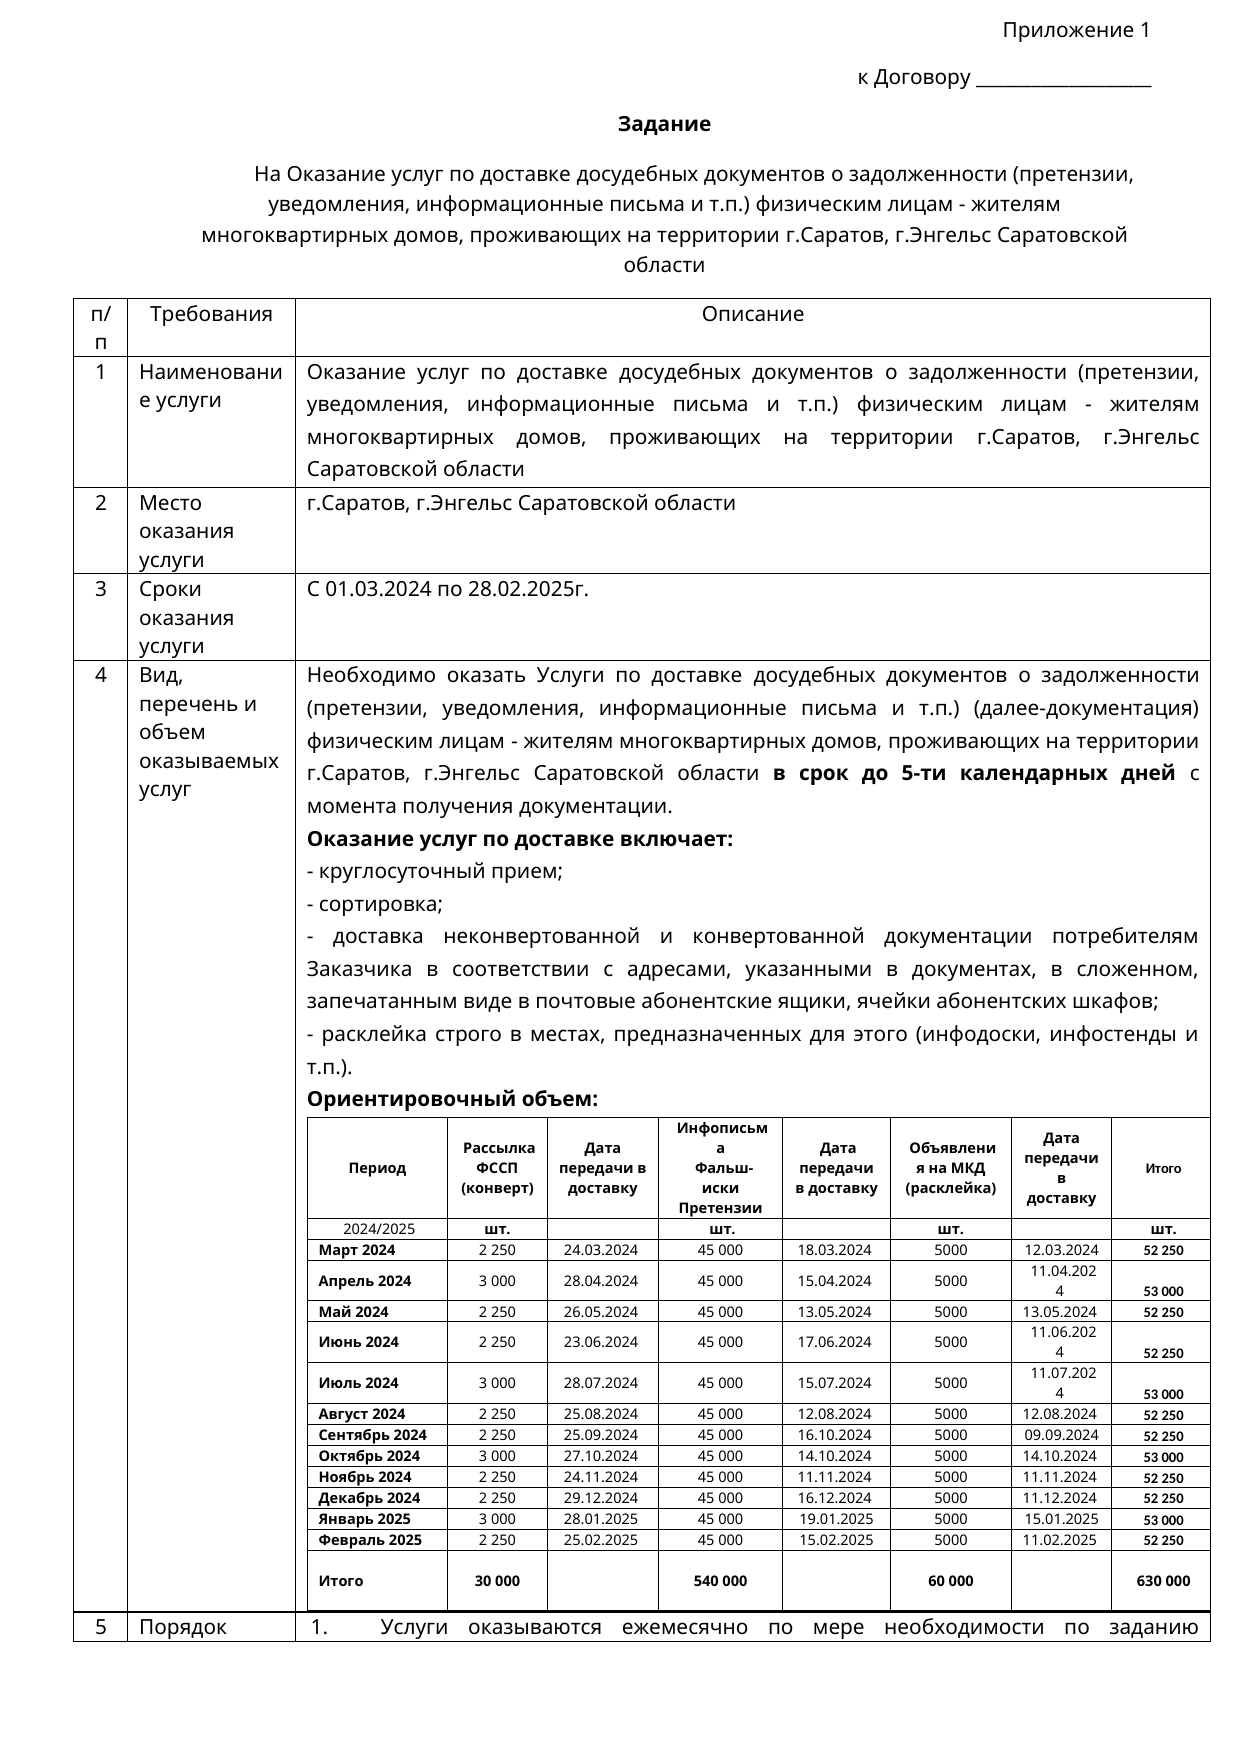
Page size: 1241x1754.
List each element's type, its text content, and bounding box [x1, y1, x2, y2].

table_cell Сроки оказания услуги [128, 574, 295, 659]
table_cell 2 [74, 488, 127, 573]
text На Оказание услуг по доставке досудебных документов о задолженности (претензии, уведомления, информационные письма и т.п.) физическим лицам - жителям многоквартирных домов, проживающих на территории г.Саратов, г.Энгельс Саратовской области [177, 159, 1152, 279]
table_cell 5 [74, 1613, 127, 1641]
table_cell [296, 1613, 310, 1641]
table_cell г.Саратов, г.Энгельс Саратовской области [296, 488, 1210, 573]
table_cell Необходимо оказать Услуги по доставке досудебных документов о задолженности (претензии, уведомления, информационные письма и т.п.) (далее-документация) физическим лицам - жителям многоквартирных домов, проживающих на территории г.Саратов, г.Энгельс Саратовской области в срок до 5-ти календарных дней с момента получения документации. Оказание услуг по доставке включает: - круглосуточный прием; - сортировка; - доставка неконвертованной и конвертованной документации потребителям Заказчика в соответствии с адресами, указанными в документах, в сложенном, запечатанным виде в почтовые абонентские ящики, ячейки абонентских шкафов; - расклейка строго в местах, предназначенных для этого (инфодоски, инфостенды и т.п.). Ориентировочный объем: [296, 661, 1210, 1611]
table_cell Вид, перечень и объем оказываемых услуг [128, 661, 295, 1611]
table_cell 3 [74, 574, 127, 659]
table_cell 1 [74, 357, 127, 487]
table_header Описание [296, 299, 1210, 356]
table_cell Наименование услуги [128, 357, 295, 487]
table_cell Место оказания услуги [128, 488, 295, 573]
table_cell Оказание услуг по доставке досудебных документов о задолженности (претензии, уведомления, информационные письма и т.п.) физическим лицам - жителям многоквартирных домов, проживающих на территории г.Саратов, г.Энгельс Саратовской области [296, 357, 1210, 487]
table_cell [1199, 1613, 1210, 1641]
table_header Требования [128, 299, 295, 356]
text Задание [177, 109, 1152, 138]
text к Договору ___________________ [177, 62, 1152, 91]
text Приложение 1 [177, 15, 1152, 43]
table_cell 4 [74, 661, 127, 1611]
table_header п/п [74, 299, 127, 356]
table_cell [128, 1613, 295, 1641]
table_cell С 01.03.2024 по 28.02.2025г. [296, 574, 1210, 659]
